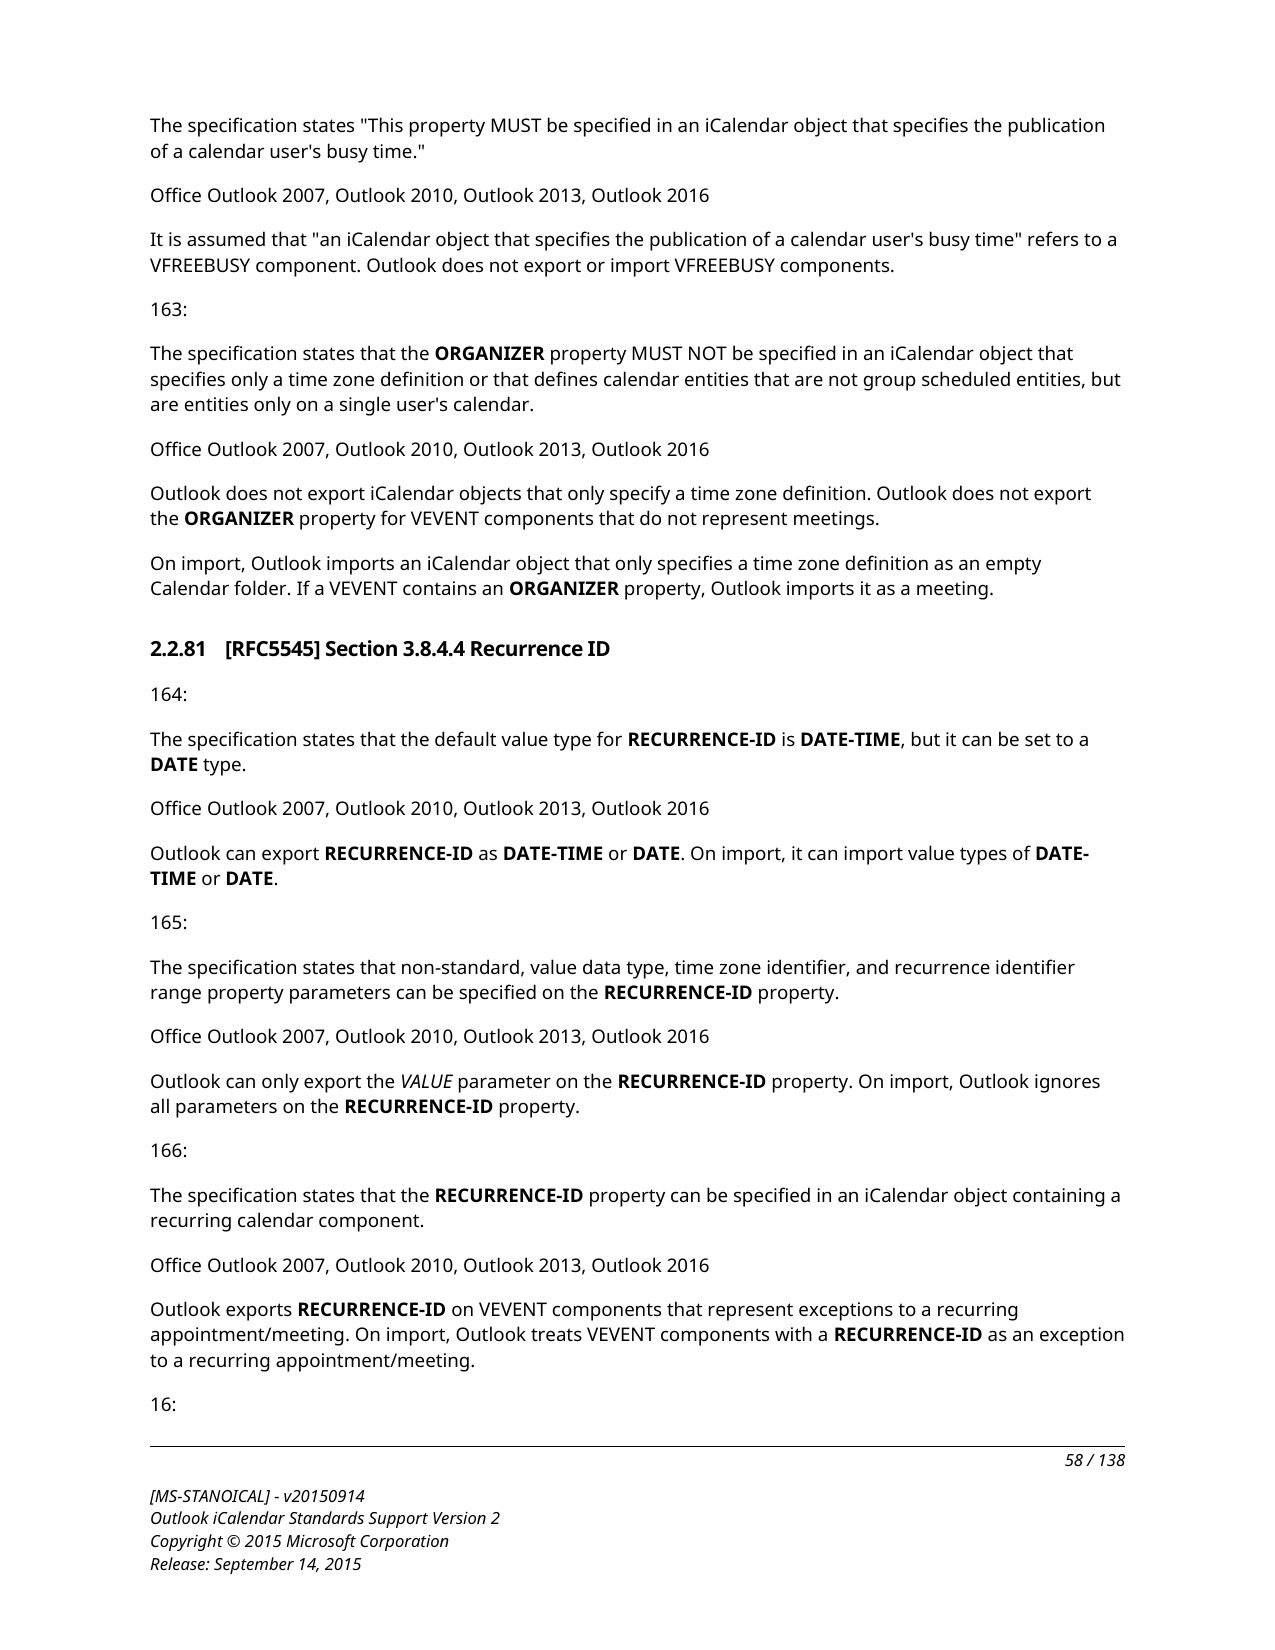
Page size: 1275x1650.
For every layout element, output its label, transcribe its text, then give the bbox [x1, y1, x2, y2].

text The specification states that the ORGANIZER property MUST NOT be specified in an iCalendar object that specifies only a time zone definition or that defines calendar entities that are not group scheduled entities, but are entities only on a single user's calendar. [150, 341, 1125, 417]
text V0166: [150, 1138, 1125, 1163]
text Office Outlook 2007, Outlook 2010, Outlook 2013, Outlook 2016 [150, 436, 1125, 461]
text Office Outlook 2007, Outlook 2010, Outlook 2013, Outlook 2016 [150, 1252, 1125, 1277]
text Outlook can only export the VALUE parameter on the RECURRENCE-ID property. On import, Outlook ignores all parameters on the RECURRENCE-ID property. [150, 1068, 1125, 1119]
subtitle [RFC5545] Section 3.8.4.4 Recurrence ID [150, 634, 1125, 663]
text V0163: [150, 296, 1125, 322]
text The specification states that the RECURRENCE-ID property can be specified in an iCalendar object containing a recurring calendar component. [150, 1182, 1125, 1233]
text It is assumed that "an iCalendar object that specifies the publication of a calendar user's busy time" refers to a VFREEBUSY component. Outlook does not export or import VFREEBUSY components. [150, 227, 1125, 278]
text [150, 182, 1125, 208]
text Office Outlook 2007, Outlook 2010, Outlook 2013, Outlook 2016 [150, 796, 1125, 821]
text V0165: [150, 910, 1125, 935]
text On import, Outlook imports an iCalendar object that only specifies a time zone definition as an empty Calendar folder. If a VEVENT contains an ORGANIZER property, Outlook imports it as a meeting. [150, 550, 1125, 601]
text C0016: [150, 1391, 1125, 1417]
text Outlook can export RECURRENCE-ID as DATE-TIME or DATE. On import, it can import value types of DATE-TIME or DATE. [150, 840, 1125, 891]
text V0164: [150, 682, 1125, 707]
text The specification states that the default value type for RECURRENCE-ID is DATE-TIME, but it can be set to a DATE type. [150, 726, 1125, 777]
text Outlook exports RECURRENCE-ID on VEVENT components that represent exceptions to a recurring appointment/meeting. On import, Outlook treats VEVENT components with a RECURRENCE-ID as an exception to a recurring appointment/meeting. [150, 1296, 1125, 1373]
text Outlook does not export iCalendar objects that only specify a time zone definition. Outlook does not export the ORGANIZER property for VEVENT components that do not represent meetings. [150, 480, 1125, 531]
text The specification states that non-standard, value data type, time zone identifier, and recurrence identifier range property parameters can be specified on the RECURRENCE-ID property. [150, 954, 1125, 1005]
text Office Outlook 2007, Outlook 2010, Outlook 2013, Outlook 2016 [150, 1024, 1125, 1049]
text The specification states "This property MUST be specified in an iCalendar object that specifies the publication of a calendar user's busy time." [150, 112, 1125, 163]
